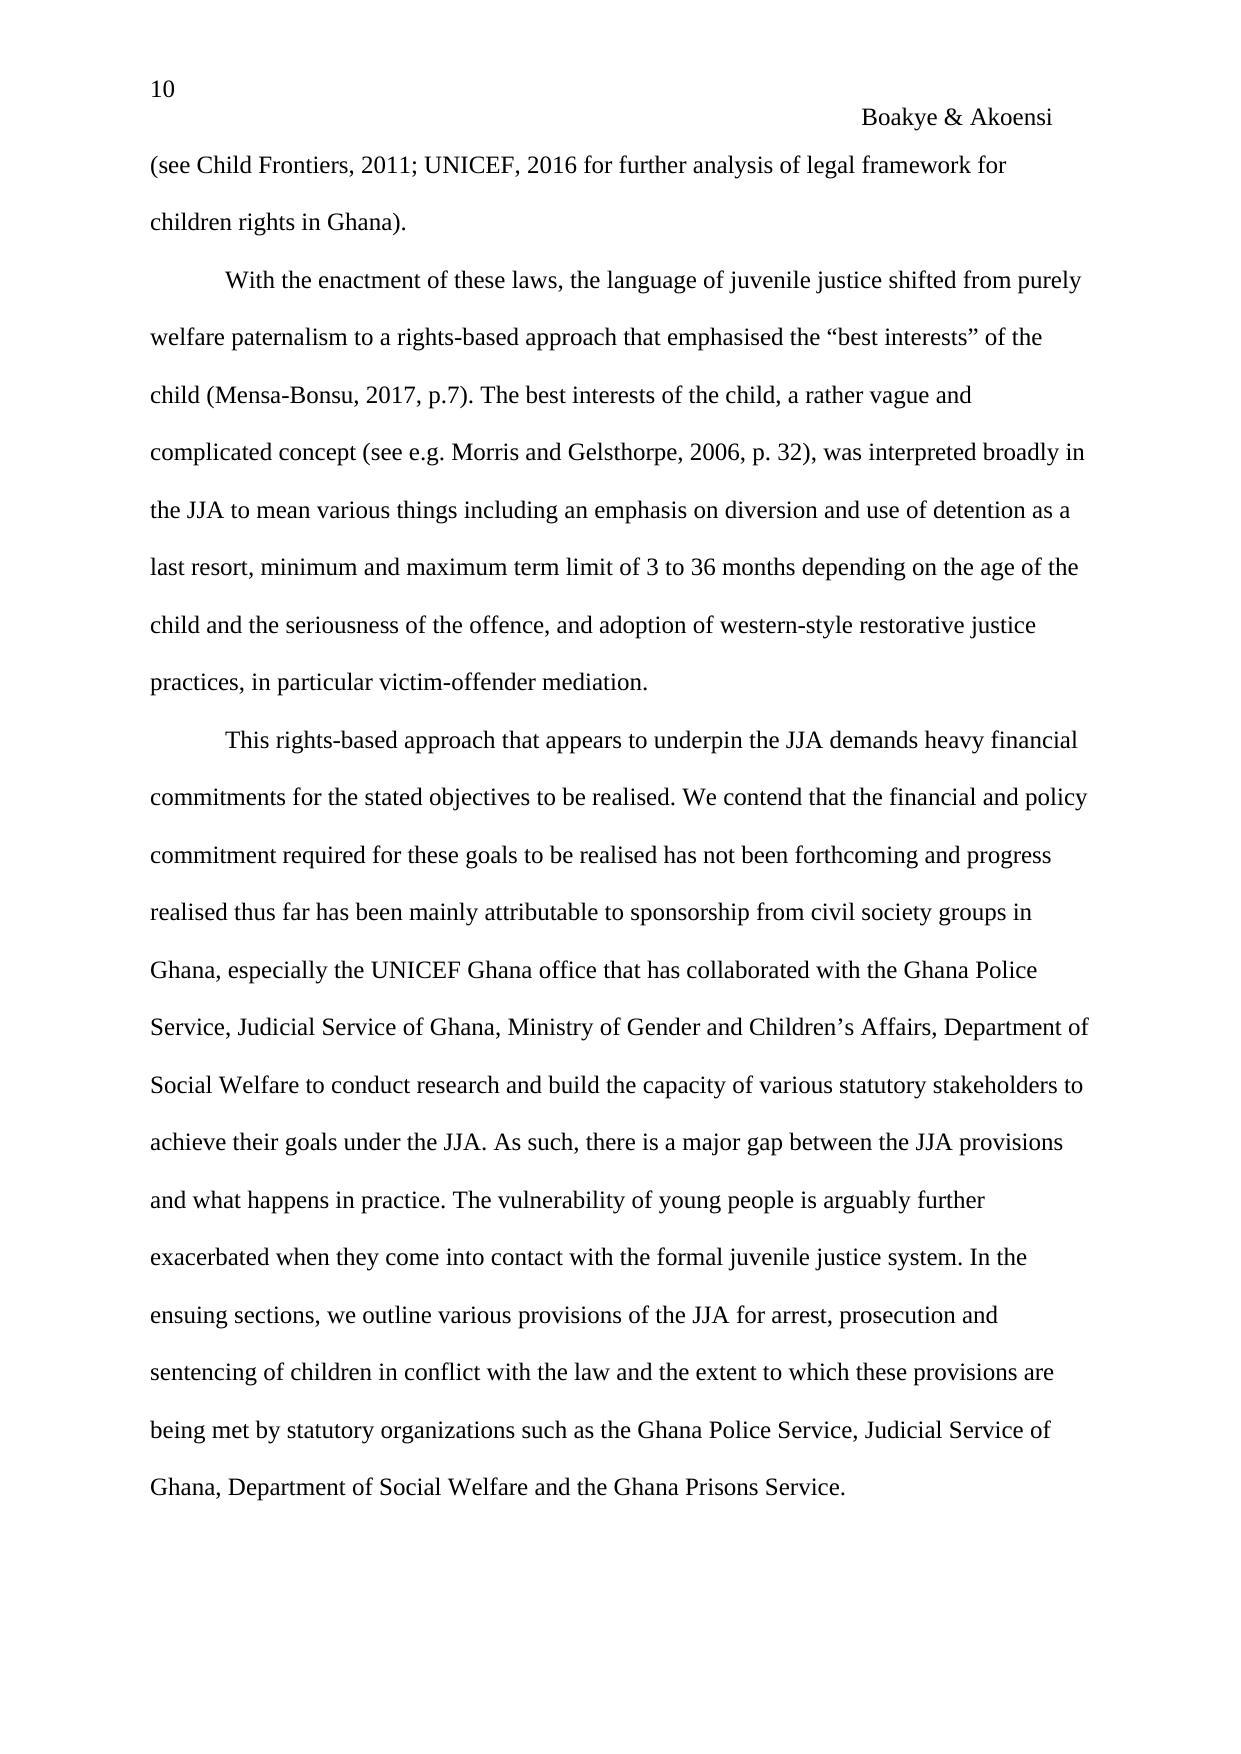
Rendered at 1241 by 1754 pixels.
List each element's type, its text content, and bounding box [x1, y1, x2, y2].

text This rights-based approach that appears to underpin the JJA demands heavy financial commitments for the stated objectives to be realised. We contend that the financial and policy commitment required for these goals to be realised has not been forthcoming and progress realised thus far has been mainly attributable to sponsorship from civil society groups in Ghana, especially the UNICEF Ghana office that has collaborated with the Ghana Police Service, Judicial Service of Ghana, Ministry of Gender and Children’s Affairs, Department of Social Welfare to conduct research and build the capacity of various statutory stakeholders to achieve their goals under the JJA. As such, there is a major gap between the JJA provisions and what happens in practice. The vulnerability of young people is arguably further exacerbated when they come into contact with the formal juvenile justice system. In the ensuing sections, we outline various provisions of the JJA for arrest, prosecution and sentencing of children in conflict with the law and the extent to which these provisions are being met by statutory organizations such as the Ghana Police Service, Judicial Service of Ghana, Department of Social Welfare and the Ghana Prisons Service. [150, 725, 1090, 1501]
text With the enactment of these laws, the language of juvenile justice shifted from purely welfare paternalism to a rights-based approach that emphasised the “best interests” of the child (Mensa-Bonsu, 2017, p.7). The best interests of the child, a rather vague and complicated concept (see e.g. Morris and Gelsthorpe, 2006, p. 32), was interpreted broadly in the JJA to mean various things including an emphasis on diversion and use of detention as a last resort, minimum and maximum term limit of 3 to 36 months depending on the age of the child and the seriousness of the offence, and adoption of western-style restorative justice practices, in particular victim-offender mediation. [150, 265, 1090, 696]
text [150, 150, 1090, 236]
